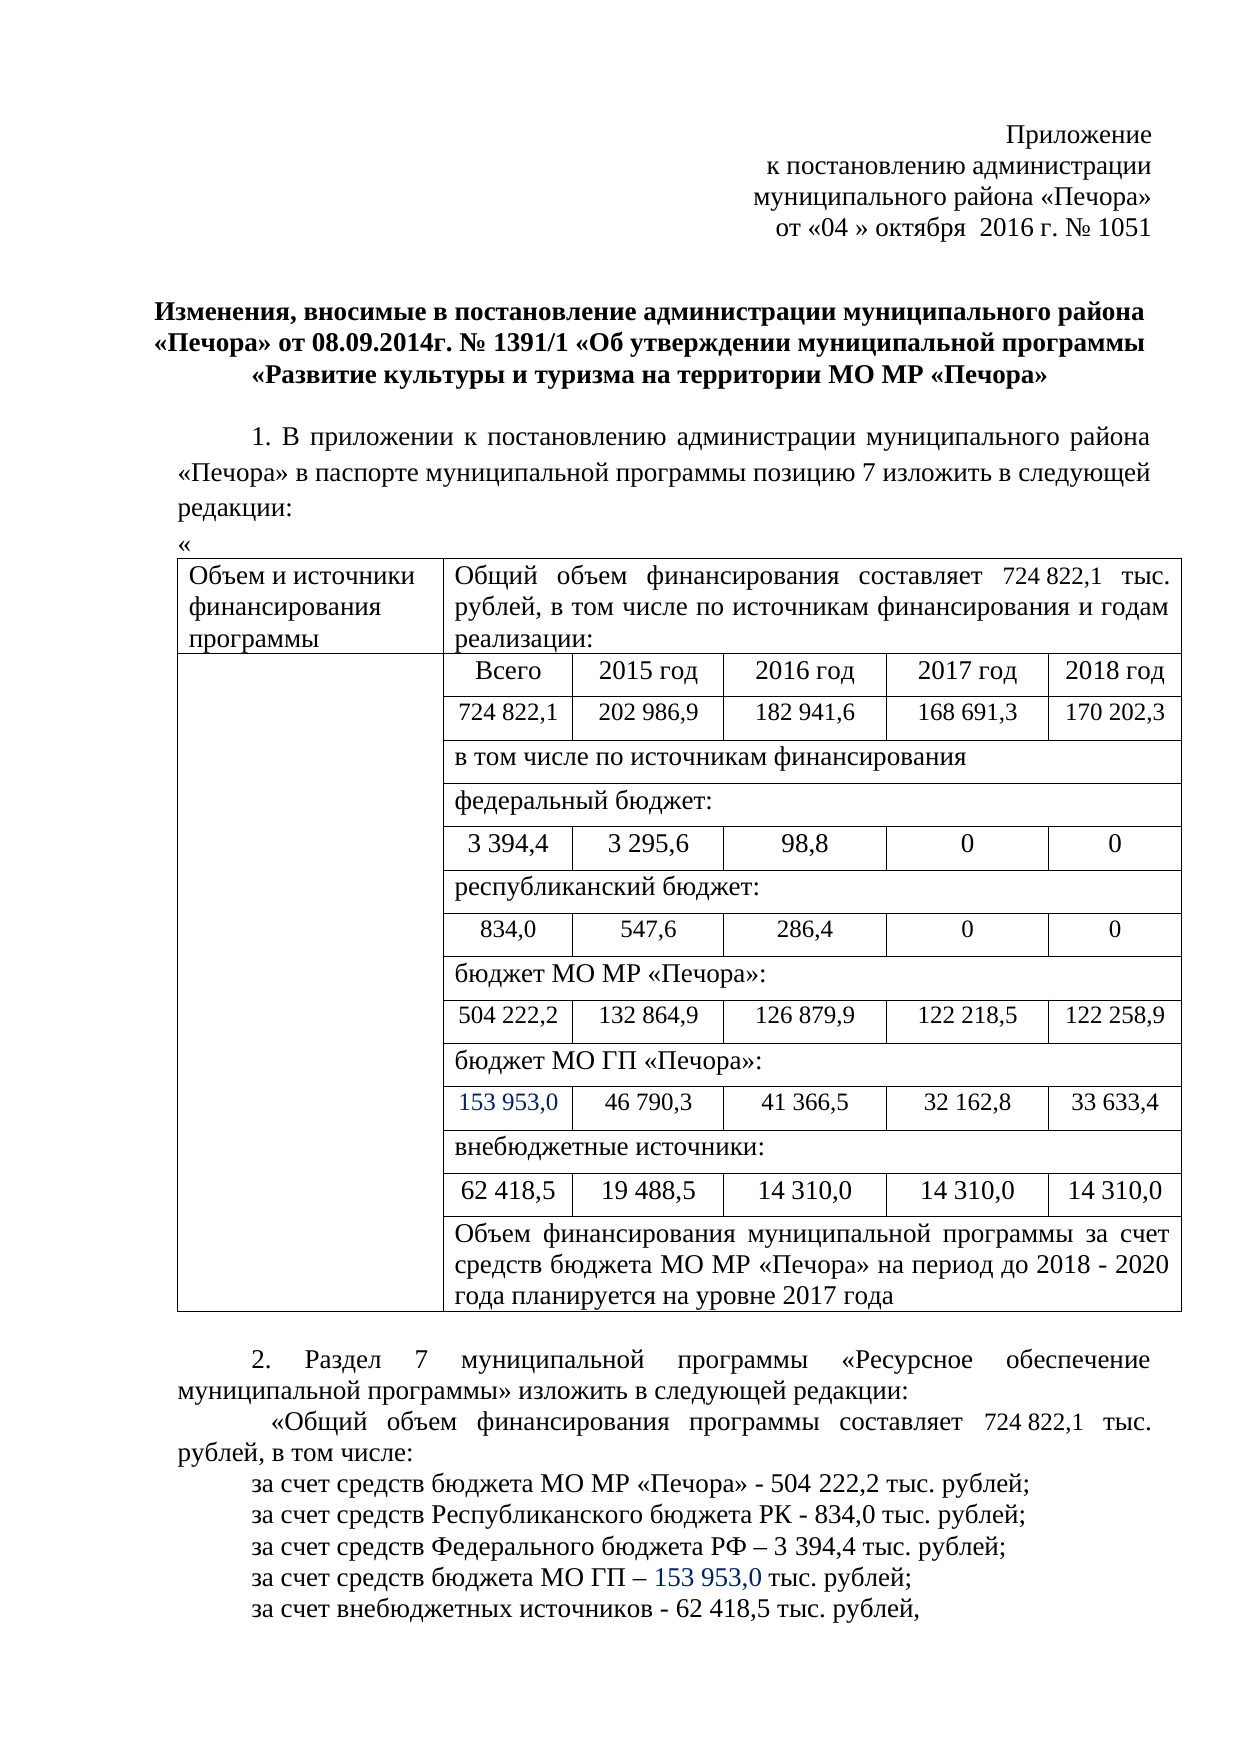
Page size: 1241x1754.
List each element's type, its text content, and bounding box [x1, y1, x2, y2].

table_cell [178, 654, 443, 1311]
table_header Объем и источники финансирования программы [178, 559, 443, 653]
table_cell 132 864,9 [573, 1001, 723, 1043]
table_cell 182 941,6 [724, 697, 886, 739]
text муниципального района «Печора» [177, 180, 1152, 212]
table_cell 286,4 [724, 914, 886, 956]
table_cell 46 790,3 [573, 1087, 723, 1129]
text к постановлению администрации [177, 149, 1152, 180]
table_cell 0 [887, 827, 1048, 869]
table_cell 14 310,0 [724, 1174, 886, 1216]
text от «04 » октября 2016 г. № 1051 [177, 212, 1152, 243]
table_cell 122 258,9 [1049, 1001, 1181, 1043]
table_cell 19 488,5 [573, 1174, 723, 1216]
table_cell 2018 год [1049, 654, 1181, 696]
table_cell 153 953,0 [444, 1087, 572, 1129]
table_cell 504 222,2 [444, 1001, 572, 1043]
table_cell 2015 год [573, 654, 723, 696]
table_cell 834,0 [444, 914, 572, 956]
table_cell 41 366,5 [724, 1087, 886, 1129]
text за счет средств Республиканского бюджета РК - 834,0 тыс. рублей; [177, 1498, 1152, 1530]
table_cell 3 394,4 [444, 827, 572, 869]
text 2. Раздел 7 муниципальной программы «Ресурсное обеспечение муниципальной программы» изложить в следующей редакции: [177, 1343, 1152, 1405]
text 1. В приложении к постановлению администрации муниципального района «Печора» в паспорте муниципальной программы позицию 7 изложить в следующей редакции: [177, 420, 1152, 523]
table_cell 170 202,3 [1049, 697, 1181, 739]
text за счет средств бюджета МО ГП – 153 953,0 тыс. рублей; [177, 1561, 1152, 1592]
text за счет внебюджетных источников - 62 418,5 тыс. рублей, [177, 1592, 1152, 1623]
table_cell 122 218,5 [887, 1001, 1048, 1043]
table_cell внебюджетные источники: [444, 1131, 1181, 1173]
table_cell 32 162,8 [887, 1087, 1048, 1129]
table_cell 0 [1049, 914, 1181, 956]
table_cell Объем финансирования муниципальной программы за счет средств бюджета МО МР «Печора» на период до 2018 - 2020 года планируется на уровне 2017 года [444, 1217, 1181, 1311]
table_cell 0 [1049, 827, 1181, 869]
table_cell 0 [887, 914, 1048, 956]
table_cell 98,8 [724, 827, 886, 869]
table_cell бюджет МО МР «Печора»: [444, 957, 1181, 999]
text за счет средств бюджета МО МР «Печора» - 504 222,2 тыс. рублей; [177, 1467, 1152, 1498]
table_cell республиканский бюджет: [444, 871, 1181, 913]
table_cell 168 691,3 [887, 697, 1048, 739]
table_cell 547,6 [573, 914, 723, 956]
text « [177, 527, 1152, 558]
text «Общий объем финансирования программы составляет 724 822,1 тыс. рублей, в том числе: [177, 1405, 1152, 1467]
text за счет средств Федерального бюджета РФ – 3 394,4 тыс. рублей; [177, 1530, 1152, 1561]
table_header Общий объем финансирования составляет 724 822,1 тыс. рублей, в том числе по источникам финансирования и годам реализации: [444, 559, 1181, 653]
table_cell 724 822,1 [444, 697, 572, 739]
table_cell бюджет МО ГП «Печора»: [444, 1044, 1181, 1086]
table_cell Всего [444, 654, 572, 696]
text Приложение [177, 118, 1152, 149]
table_cell 126 879,9 [724, 1001, 886, 1043]
table_cell в том числе по источникам финансирования [444, 741, 1181, 783]
table_cell 2017 год [887, 654, 1048, 696]
table_cell 2016 год [724, 654, 886, 696]
table_cell 33 633,4 [1049, 1087, 1181, 1129]
table_cell 3 295,6 [573, 827, 723, 869]
table_cell федеральный бюджет: [444, 784, 1181, 826]
table_cell 62 418,5 [444, 1174, 572, 1216]
table_cell 14 310,0 [1049, 1174, 1181, 1216]
table_cell 202 986,9 [573, 697, 723, 739]
text Изменения, вносимые в постановление администрации муниципального района «Печора» от 08.09.2014г. № 1391/1 «Об утверждении муниципальной программы «Развитие культуры и туризма на территории МО МР «Печора» [148, 295, 1152, 389]
table_cell 14 310,0 [887, 1174, 1048, 1216]
